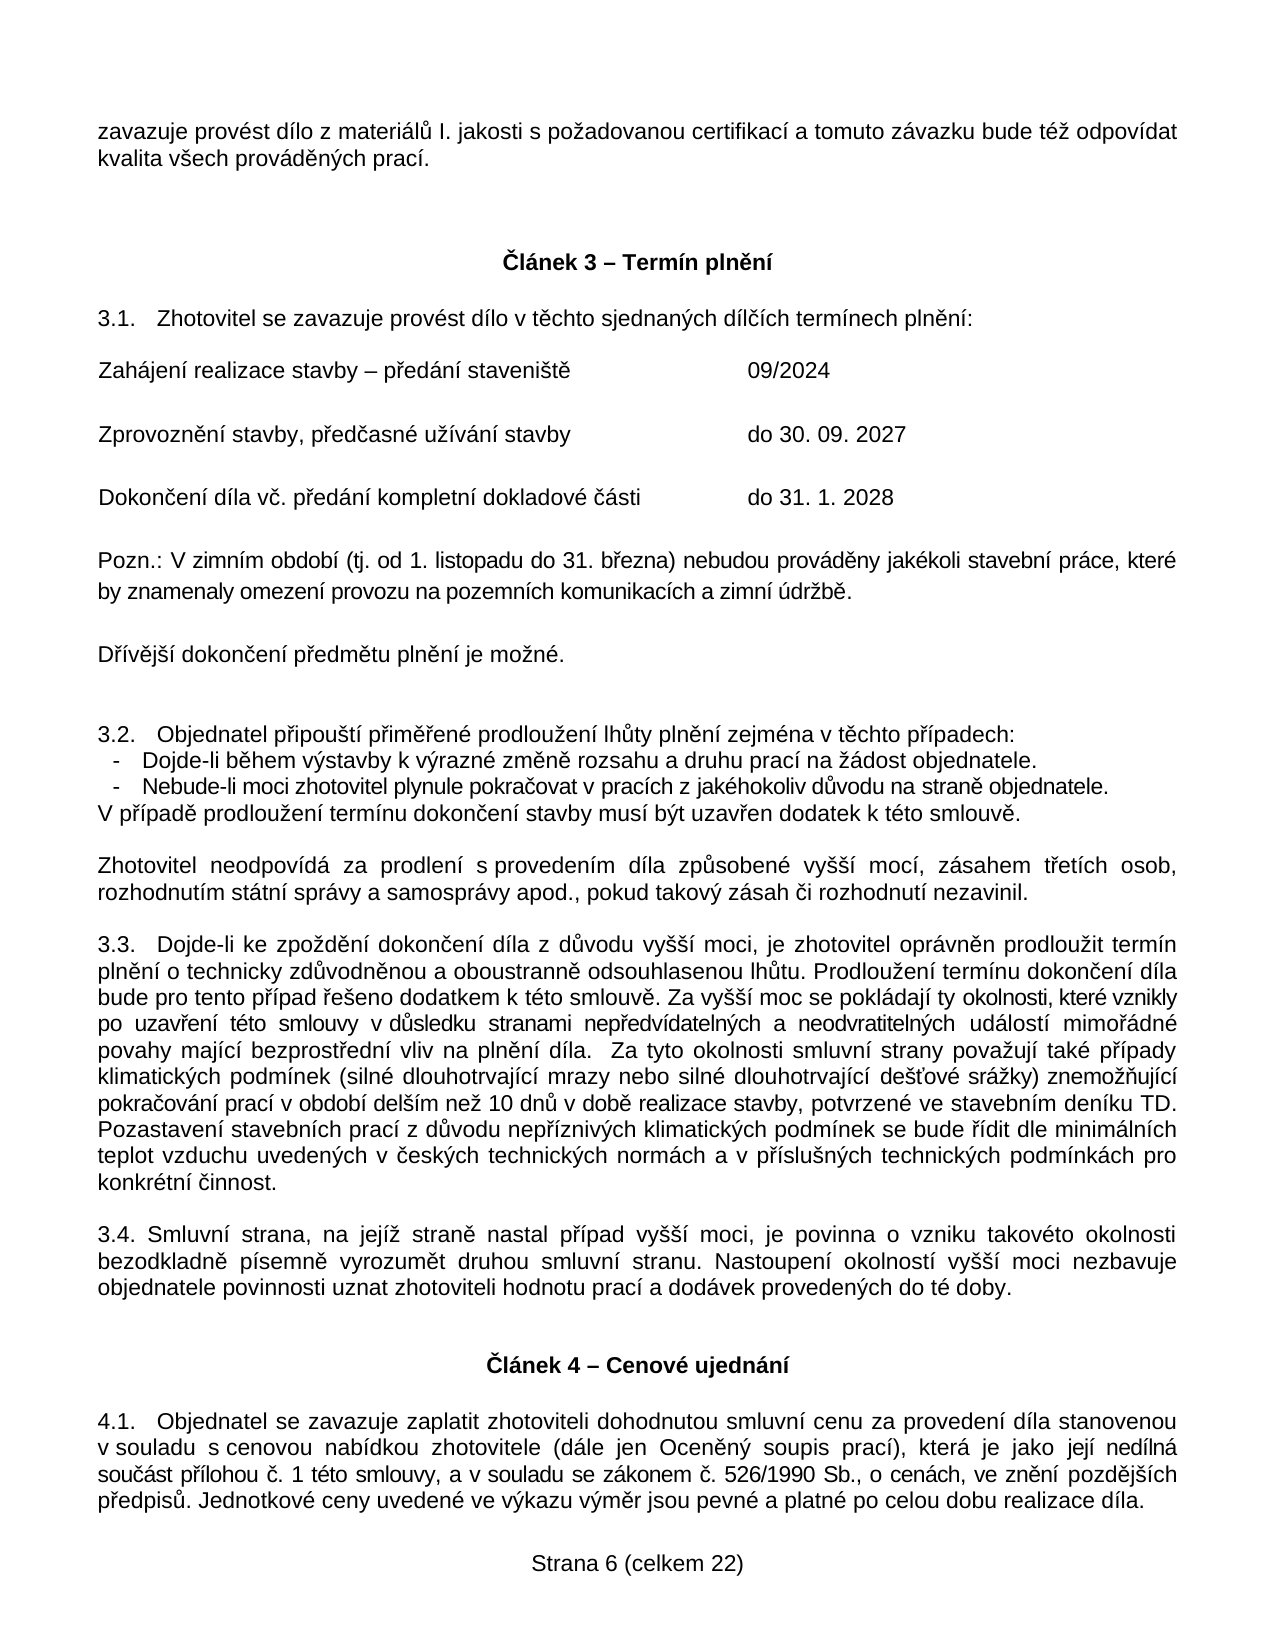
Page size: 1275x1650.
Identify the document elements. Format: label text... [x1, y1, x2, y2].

text - Nebude-li moci zhotovitel plynule pokračovat v pracích z jakéhokoliv důvodu na straně objednatele. [112, 773, 1177, 799]
text 3.3. Dojde-li ke zpoždění dokončení díla z důvodu vyšší moci, je zhotovitel oprávněn prodloužit termín plnění o technicky zdůvodněnou a oboustranně odsouhlasenou lhůtu. Prodloužení termínu dokončení díla bude pro tento případ řešeno dodatkem k této smlouvě. Za vyšší moc se pokládají ty okolnosti, které vznikly po uzavření této smlouvy v důsledku stranami nepředvídatelných a neodvratitelných událostí mimořádné povahy mající bezprostřední vliv na plnění díla. Za tyto okolnosti smluvní strany považují také případy klimatických podmínek (silné dlouhotrvající mrazy nebo silné dlouhotrvající dešťové srážky) znemožňující pokračování prací v období delším než 10 dnů v době realizace stavby, potvrzené ve stavebním deníku TD. Pozastavení stavebních prací z důvodu nepříznivých klimatických podmínek se bude řídit dle minimálních teplot vzduchu uvedených v českých technických normách a v příslušných technických podmínkách pro konkrétní činnost. [97, 931, 1177, 1195]
list Objednatel se zavazuje zaplatit zhotoviteli dohodnutou smluvní cenu za provedení díla stanovenou v souladu s cenovou nabídkou zhotovitele (dále jen Oceněný soupis prací), která je jako její nedílná součást přílohou č. 1 této smlouvy, a v souladu se zákonem č. 526/1990 Sb., o cenách, ve znění pozdějších předpisů. Jednotkové ceny uvedené ve výkazu výměr jsou pevné a platné po celou dobu realizace díla. [97, 1408, 1177, 1513]
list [97, 118, 1177, 171]
text Zprovoznění stavby, předčasné užívání stavby do 30. 09. 2027 [97, 421, 1177, 447]
text Dokončení díla vč. předání kompletní dokladové části do 31. 1. 2028 [97, 484, 1177, 510]
text Zahájení realizace stavby – předání staveniště 09/2024 [97, 357, 1177, 384]
text Článek 3 – Termín plnění [97, 248, 1177, 275]
text V případě prodloužení termínu dokončení stavby musí být uzavřen dodatek k této smlouvě. [97, 799, 1177, 826]
text 3.2. Objednatel připouští přiměřené prodloužení lhůty plnění zejména v těchto případech: [97, 721, 1177, 747]
text 3.1. Zhotovitel se zavazuje provést dílo v těchto sjednaných dílčích termínech plnění: [97, 305, 1177, 331]
text 3.4. Smluvní strana, na jejíž straně nastal případ vyšší moci, je povinna o vzniku takovéto okolnosti bezodkladně písemně vyrozumět druhou smluvní stranu. Nastoupení okolností vyšší moci nezbavuje objednatele povinnosti uznat zhotoviteli hodnotu prací a dodávek provedených do té doby. [97, 1221, 1177, 1300]
text Článek 4 – Cenové ujednání [97, 1352, 1177, 1378]
text Zhotovitel neodpovídá za prodlení s provedením díla způsobené vyšší mocí, zásahem třetích osob, rozhodnutím státní správy a samosprávy apod., pokud takový zásah či rozhodnutí nezavinil. [97, 852, 1177, 905]
text - Dojde-li během výstavby k výrazné změně rozsahu a druhu prací na žádost objednatele. [112, 747, 1177, 773]
text Pozn.: V zimním období (tj. od 1. listopadu do 31. března) nebudou prováděny jakékoli stavební práce, které by znamenaly omezení provozu na pozemních komunikacích a zimní údržbě. [97, 547, 1177, 605]
text Dřívější dokončení předmětu plnění je možné. [97, 641, 1177, 668]
